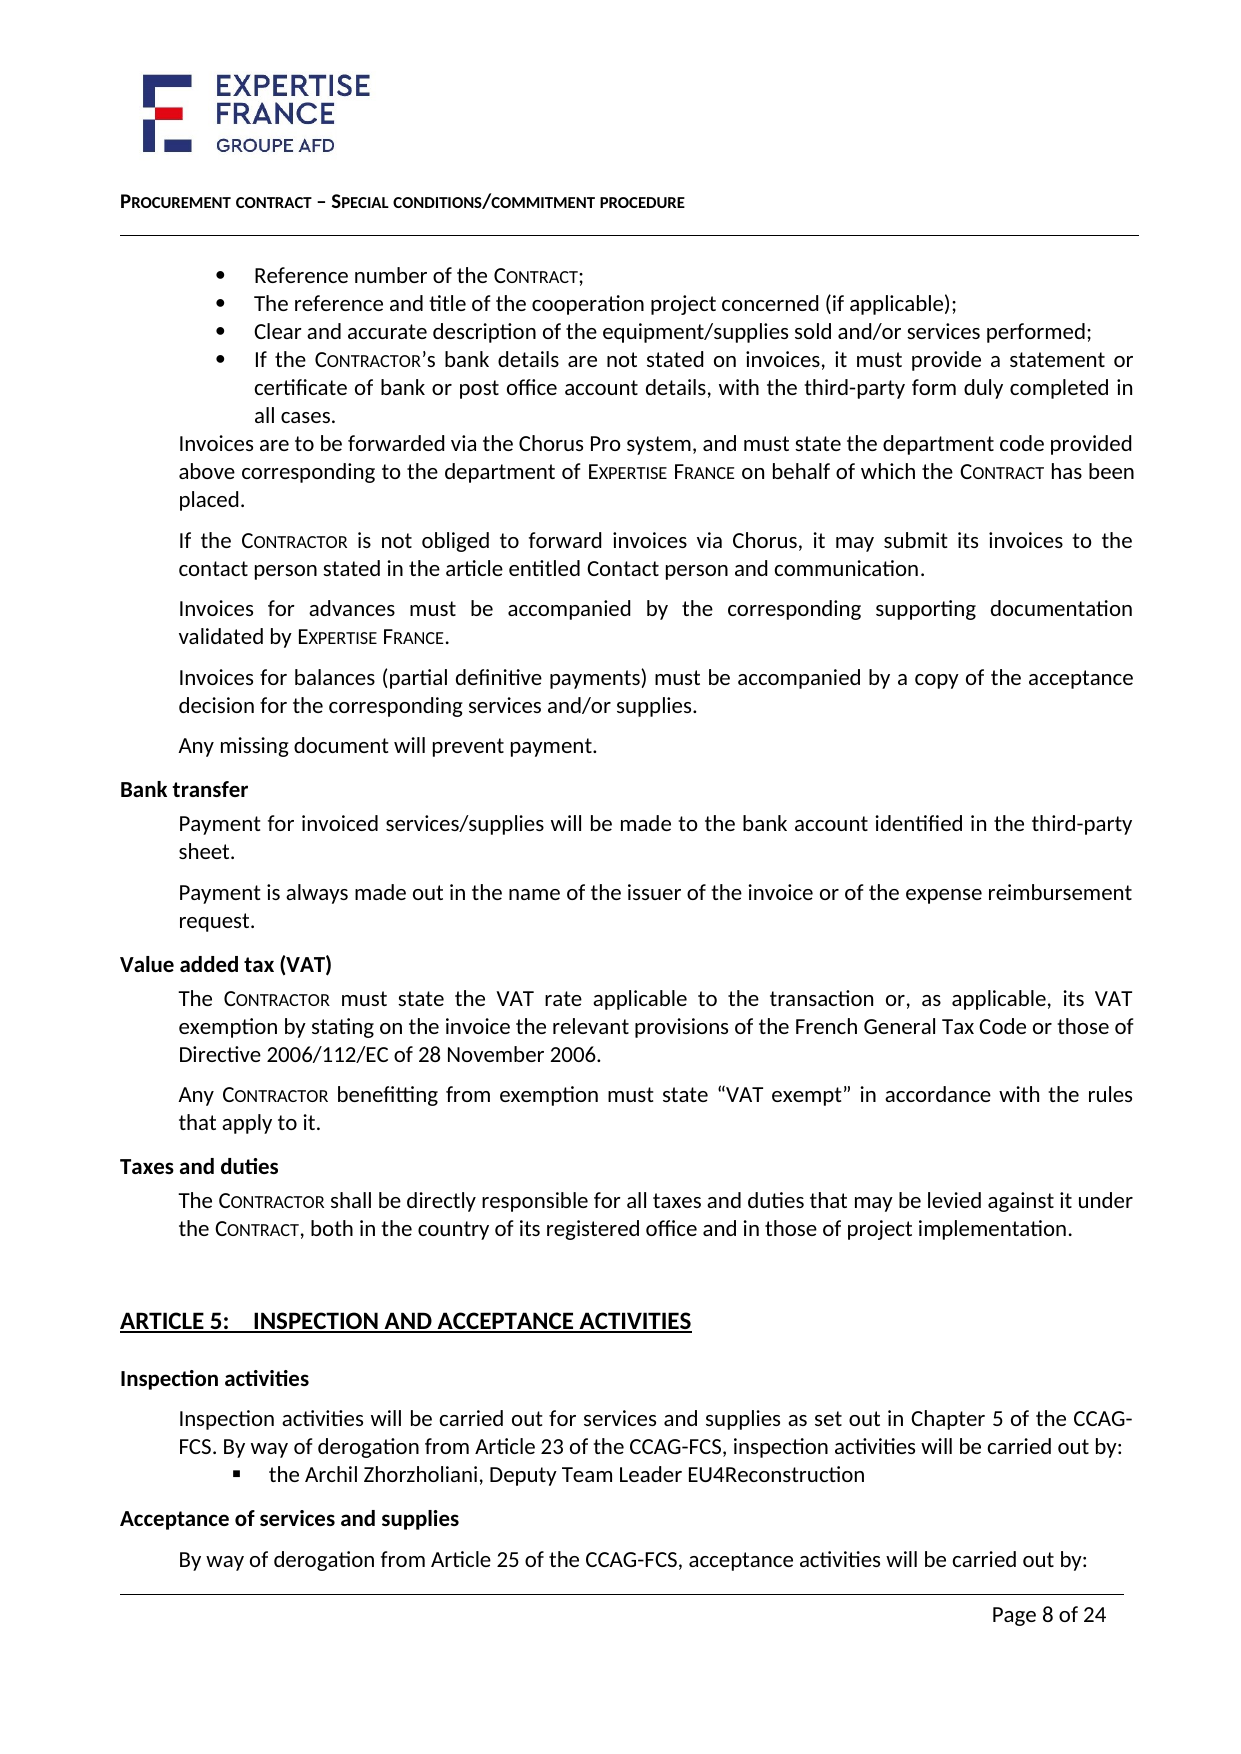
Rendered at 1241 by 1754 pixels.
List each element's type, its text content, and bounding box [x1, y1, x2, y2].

list Payment for invoiced services/supplies will be made to the bank account identified in the third-party sheet. [178, 809, 1135, 865]
picture [120, 41, 397, 183]
list the Archil Zhorzholiani, Deputy Team Leader EU4Reconstruction [231, 1460, 1135, 1488]
list Any missing document will prevent payment. [178, 731, 1135, 759]
list inspection and acceptance activities [120, 1305, 1135, 1336]
subtitle Value added tax (VAT) [120, 946, 1135, 978]
list Payment is always made out in the name of the issuer of the invoice or of the expense reimbursement request. [178, 878, 1135, 934]
subtitle Inspection activities [120, 1361, 1135, 1392]
list Clear and accurate description of the equipment/supplies sold and/or services performed; [216, 317, 1135, 345]
list Any Contractor benefitting from exemption must state “VAT exempt” in accordance with the rules that apply to it. [178, 1081, 1135, 1137]
list By way of derogation from Article 25 of the CCAG-FCS, acceptance activities will be carried out by: [178, 1545, 1135, 1573]
list The Contractor must state the VAT rate applicable to the transaction or, as applicable, its VAT exemption by stating on the invoice the relevant provisions of the French General Tax Code or those of Directive 2006/112/EC of 28 November 2006. [178, 984, 1135, 1068]
list The reference and title of the cooperation project concerned (if applicable); [216, 289, 1135, 317]
list Inspection activities will be carried out for services and supplies as set out in Chapter 5 of the CCAG-FCS. By way of derogation from Article 23 of the CCAG-FCS, inspection activities will be carried out by: [178, 1404, 1135, 1460]
list If the Contractor is not obliged to forward invoices via Chorus, it may submit its invoices to the contact person stated in the article entitled Contact person and communication. [178, 526, 1135, 582]
list The Contractor shall be directly responsible for all taxes and duties that may be levied against it under the Contract, both in the country of its registered office and in those of project implementation. [178, 1187, 1135, 1243]
list If the Contractor’s bank details are not stated on invoices, it must provide a statement or certificate of bank or post office account details, with the third-party form duly completed in all cases. [216, 345, 1135, 429]
list Invoices are to be forwarded via the Chorus Pro system, and must state the department code provided above corresponding to the department of Expertise France on behalf of which the Contract has been placed. [178, 429, 1135, 513]
subtitle Acceptance of services and supplies [120, 1501, 1135, 1532]
list Invoices for advances must be accompanied by the corresponding supporting documentation validated by Expertise France. [178, 594, 1135, 650]
subtitle Taxes and duties [120, 1149, 1135, 1180]
list Invoices for balances (partial definitive payments) must be accompanied by a copy of the acceptance decision for the corresponding services and/or supplies. [178, 663, 1135, 719]
subtitle Bank transfer [120, 772, 1135, 803]
list Reference number of the Contract; [216, 261, 1135, 289]
